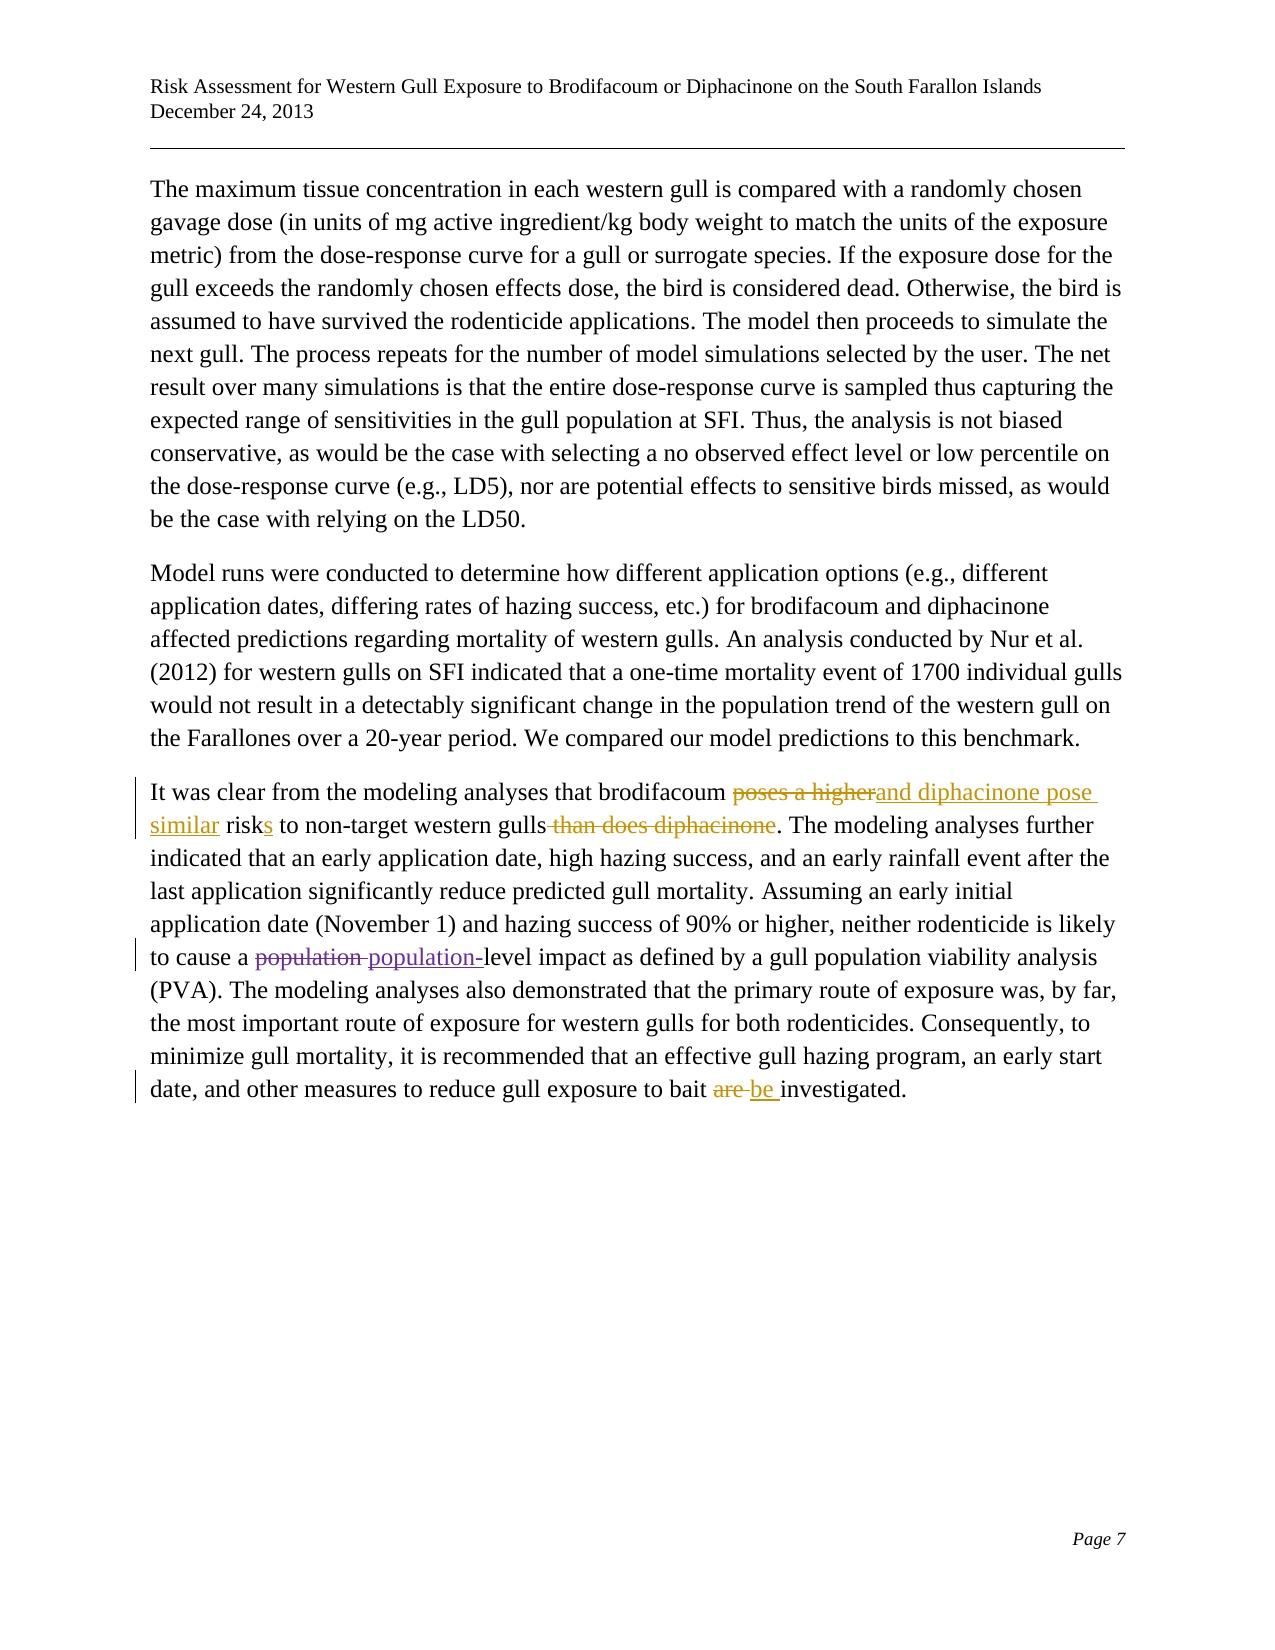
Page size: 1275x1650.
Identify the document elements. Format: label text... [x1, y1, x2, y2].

text The maximum tissue concentration in each western gull is compared with a randomly chosen gavage dose (in units of mg active ingredient/kg body weight to match the units of the exposure metric) from the dose-response curve for a gull or surrogate species. If the exposure dose for the gull exceeds the randomly chosen effects dose, the bird is considered dead. Otherwise, the bird is assumed to have survived the rodenticide applications. The model then proceeds to simulate the next gull. The process repeats for the number of model simulations selected by the user. The net result over many simulations is that the entire dose-response curve is sampled thus capturing the expected range of sensitivities in the gull population at SFI. Thus, the analysis is not biased conservative, as would be the case with selecting a no observed effect level or low percentile on the dose-response curve (e.g., LD5), nor are potential effects to sensitive birds missed, as would be the case with relying on the LD50. [150, 174, 1125, 533]
text Model runs were conducted to determine how different application options (e.g., different application dates, differing rates of hazing success, etc.) for brodifacoum and diphacinone affected predictions regarding mortality of western gulls. An analysis conducted by Nur et al. (2012) for western gulls on SFI indicated that a one-time mortality event of 1700 individual gulls would not result in a detectably significant change in the population trend of the western gull on the Farallones over a 20-year period. We compared our model predictions to this benchmark. [150, 558, 1125, 752]
text It was clear from the modeling analyses that brodifacoum risk to non-target western gulls. The modeling analyses further indicated that an early application date, high hazing success, and an early rainfall event after the last application significantly reduce predicted gull mortality. Assuming an early initial application date (November 1) and hazing success of 90% or higher, neither rodenticide is likely to cause a level impact as defined by a gull population viability analysis (PVA). The modeling analyses also demonstrated that the primary route of exposure was, by far, the most important route of exposure for western gulls for both rodenticides. Consequently, to minimize gull mortality, it is recommended that an effective gull hazing program, an early start date, and other measures to reduce gull exposure to bait investigated. [150, 777, 1125, 1103]
